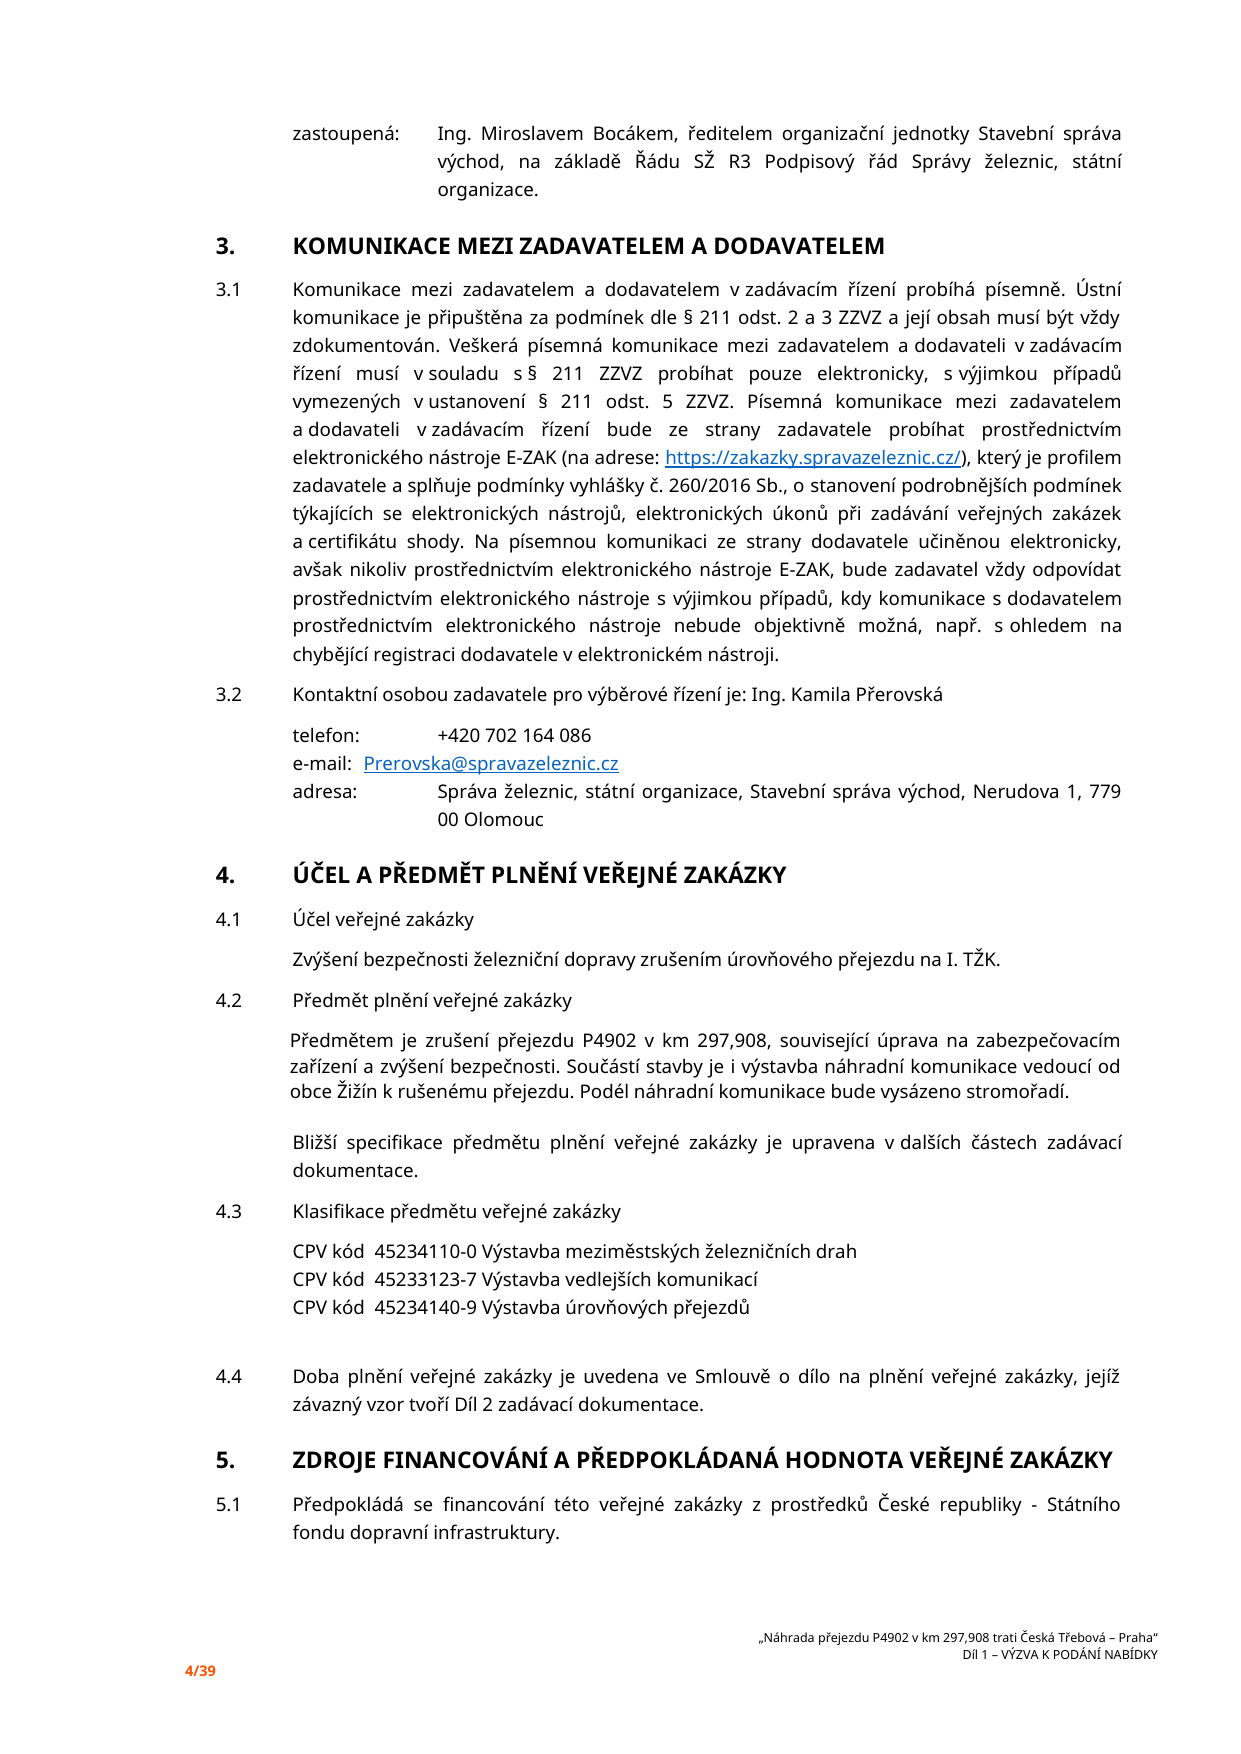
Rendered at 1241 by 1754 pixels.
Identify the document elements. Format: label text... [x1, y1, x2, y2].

text Komunikace mezi zadavatelem a dodavatelem v zadávacím řízení probíhá písemně. Ústní komunikace je připuštěna za podmínek dle § 211 odst. 2 a 3 ZZVZ a její obsah musí být vždy zdokumentován. Veškerá písemná komunikace mezi zadavatelem a dodavateli v zadávacím řízení musí v souladu s § 211 ZZVZ probíhat pouze elektronicky, s výjimkou případů vymezených v ustanovení § 211 odst. 5 ZZVZ. Písemná komunikace mezi zadavatelem a dodavateli v zadávacím řízení bude ze strany zadavatele probíhat prostřednictvím elektronického nástroje E-ZAK (na adrese: https://zakazky.spravazeleznic.cz/), který je profilem zadavatele a splňuje podmínky vyhlášky č. 260/2016 Sb., o stanovení podrobnějších podmínek týkajících se elektronických nástrojů, elektronických úkonů při zadávání veřejných zakázek a certifikátu shody. Na písemnou komunikaci ze strany dodavatele učiněnou elektronicky, avšak nikoliv prostřednictvím elektronického nástroje E-ZAK, bude zadavatel vždy odpovídat prostřednictvím elektronického nástroje s výjimkou případů, kdy komunikace s dodavatelem prostřednictvím elektronického nástroje nebude objektivně možná, např. s ohledem na chybějící registraci dodavatele v elektronickém nástroji. [216, 277, 1122, 666]
text Klasifikace předmětu veřejné zakázky [216, 1198, 1122, 1223]
text zastoupená: Ing. Miroslavem Bocákem, ředitelem organizační jednotky Stavební správa východ, na základě Řádu SŽ R3 Podpisový řád Správy železnic, státní organizace. [292, 121, 1122, 202]
text Předpokládá se financování této veřejné zakázky z prostředků České republiky - Státního fondu dopravní infrastruktury. [216, 1491, 1122, 1544]
text Zvýšení bezpečnosti železniční dopravy zrušením úrovňového přejezdu na I. TŽK. [292, 946, 1122, 972]
text e-mail: Prerovska@spravazeleznic.cz [292, 750, 1122, 775]
text ZDROJE FINANCOVÁNÍ A PŘEDPOKLÁDANÁ HODNOTA VEŘEJNÉ ZAKÁZKY [216, 1444, 1122, 1475]
text telefon: +420 702 164 086 [292, 722, 1122, 747]
text CPV kód 45234110-0 Výstavba meziměstských železničních drah [292, 1238, 1122, 1264]
text adresa: Správa železnic, státní organizace, Stavební správa východ, Nerudova 1, 779 00 Olomouc [292, 778, 1122, 831]
text CPV kód 45234140-9 Výstavba úrovňových přejezdů [292, 1294, 1122, 1320]
text Kontaktní osobou zadavatele pro výběrové řízení je: Ing. Kamila Přerovská [216, 681, 1122, 707]
text Doba plnění veřejné zakázky je uvedena ve Smlouvě o dílo na plnění veřejné zakázky, jejíž závazný vzor tvoří Díl 2 zadávací dokumentace. [216, 1363, 1122, 1417]
text KOMUNIKACE MEZI ZADAVATELEM a DODAVATELEM [216, 230, 1122, 261]
text CPV kód 45233123-7 Výstavba vedlejších komunikací [292, 1267, 1122, 1292]
text Bližší specifikace předmětu plnění veřejné zakázky je upravena v dalších částech zadávací dokumentace. [292, 1129, 1122, 1183]
text Předmětem je zrušení přejezdu P4902 v km 297,908, související úprava na zabezpečovacím zařízení a zvýšení bezpečnosti. Součástí stavby je i výstavba náhradní komunikace vedoucí od obce Žižín k rušenému přejezdu. Podél náhradní komunikace bude vysázeno stromořadí. [289, 1027, 1122, 1104]
text Předmět plnění veřejné zakázky [216, 987, 1122, 1012]
text Účel veřejné zakázky [216, 906, 1122, 931]
text ÚČEL A PŘEDMĚT PLNĚNÍ VEŘEJNÉ ZAKÁZKY [216, 859, 1122, 890]
